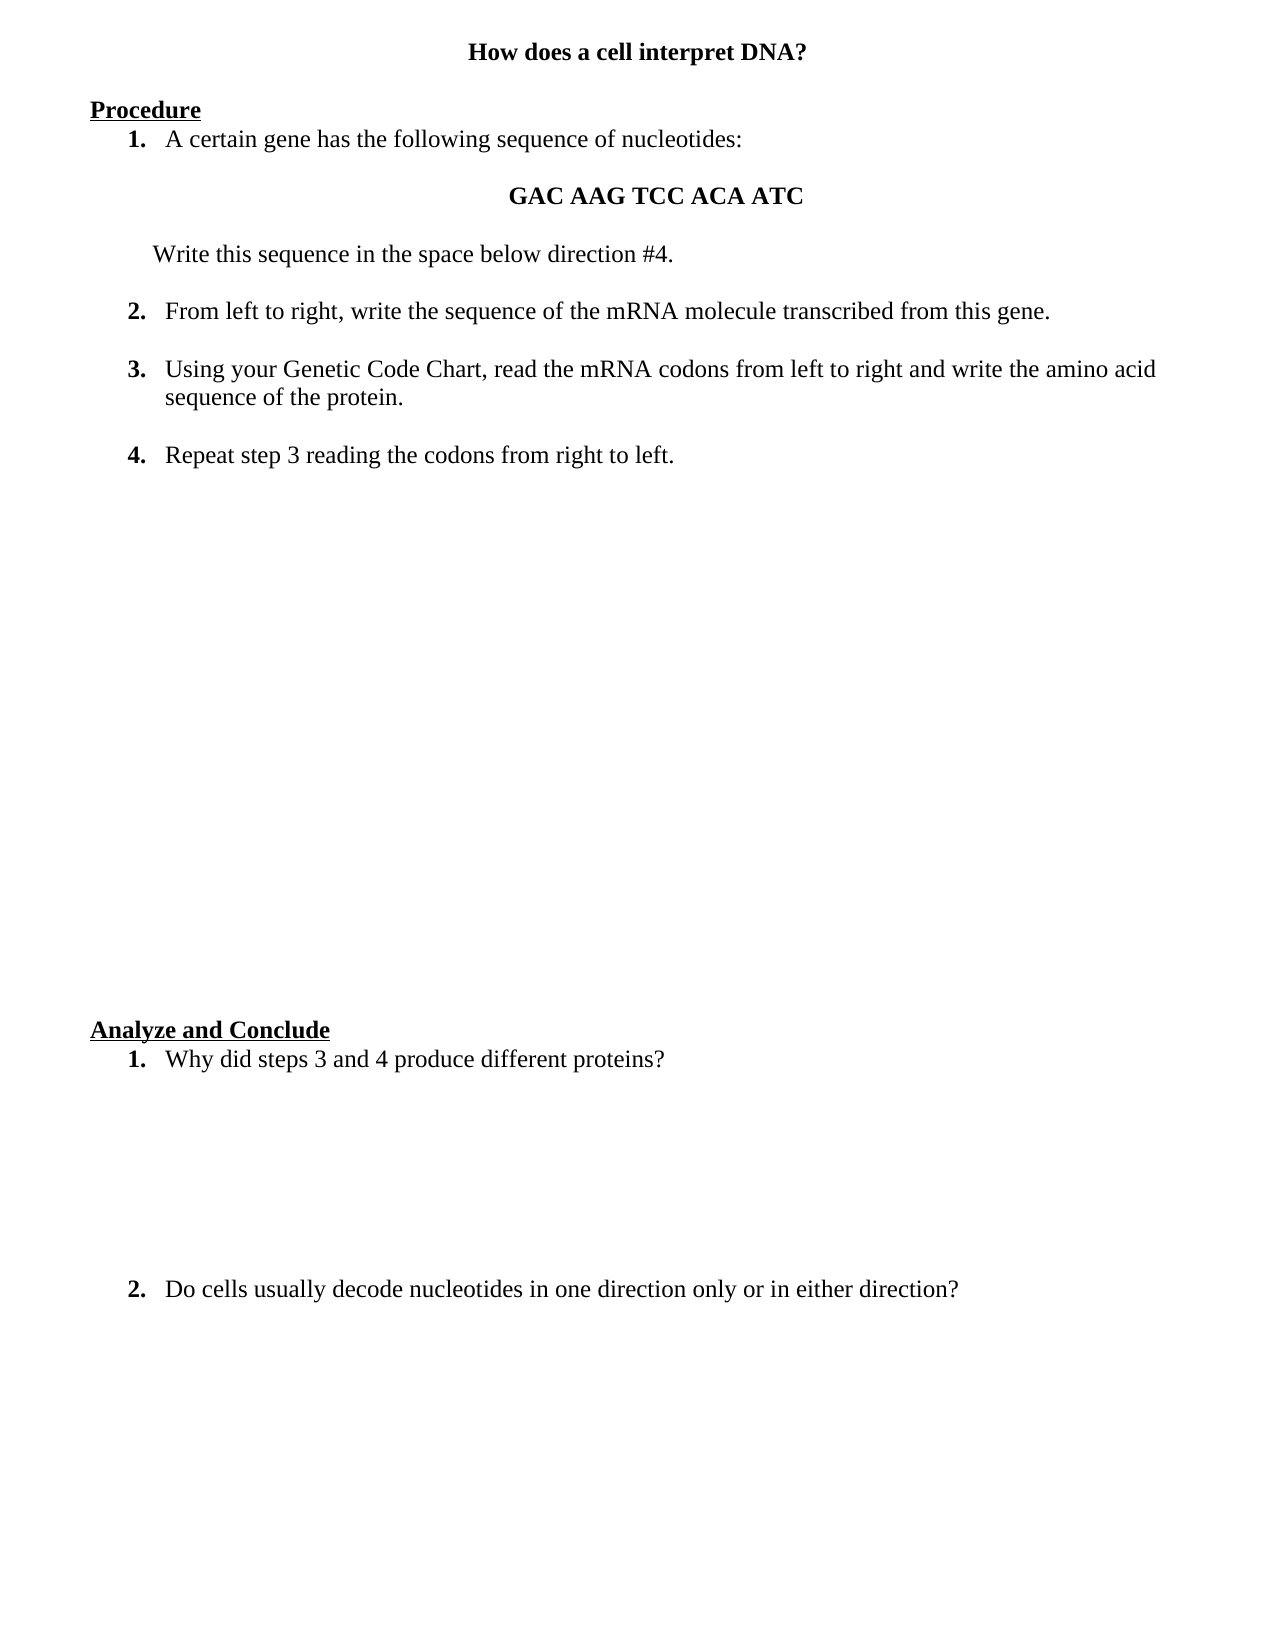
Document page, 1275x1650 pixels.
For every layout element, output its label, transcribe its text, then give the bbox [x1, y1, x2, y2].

text Analyze and Conclude [90, 1015, 1185, 1044]
list From left to right, write the sequence of the mRNA molecule transcribed from this gene. [127, 296, 1185, 325]
text Procedure [90, 95, 1185, 124]
text How does a cell interpret DNA? [90, 37, 1185, 66]
list Using your Genetic Code Chart, read the mRNA codons from left to right and write the amino acid sequence of the protein. [127, 354, 1185, 411]
list Repeat step 3 reading the codons from right to left. [127, 440, 1185, 469]
text GAC AAG TCC ACA ATC [127, 181, 1185, 210]
list Do cells usually decode nucleotides in one direction only or in either direction? [127, 1274, 1185, 1302]
list Why did steps 3 and 4 produce different proteins? [127, 1044, 1185, 1072]
list A certain gene has the following sequence of nucleotides: [127, 124, 1185, 152]
text Write this sequence in the space below direction #4. [127, 239, 1185, 267]
